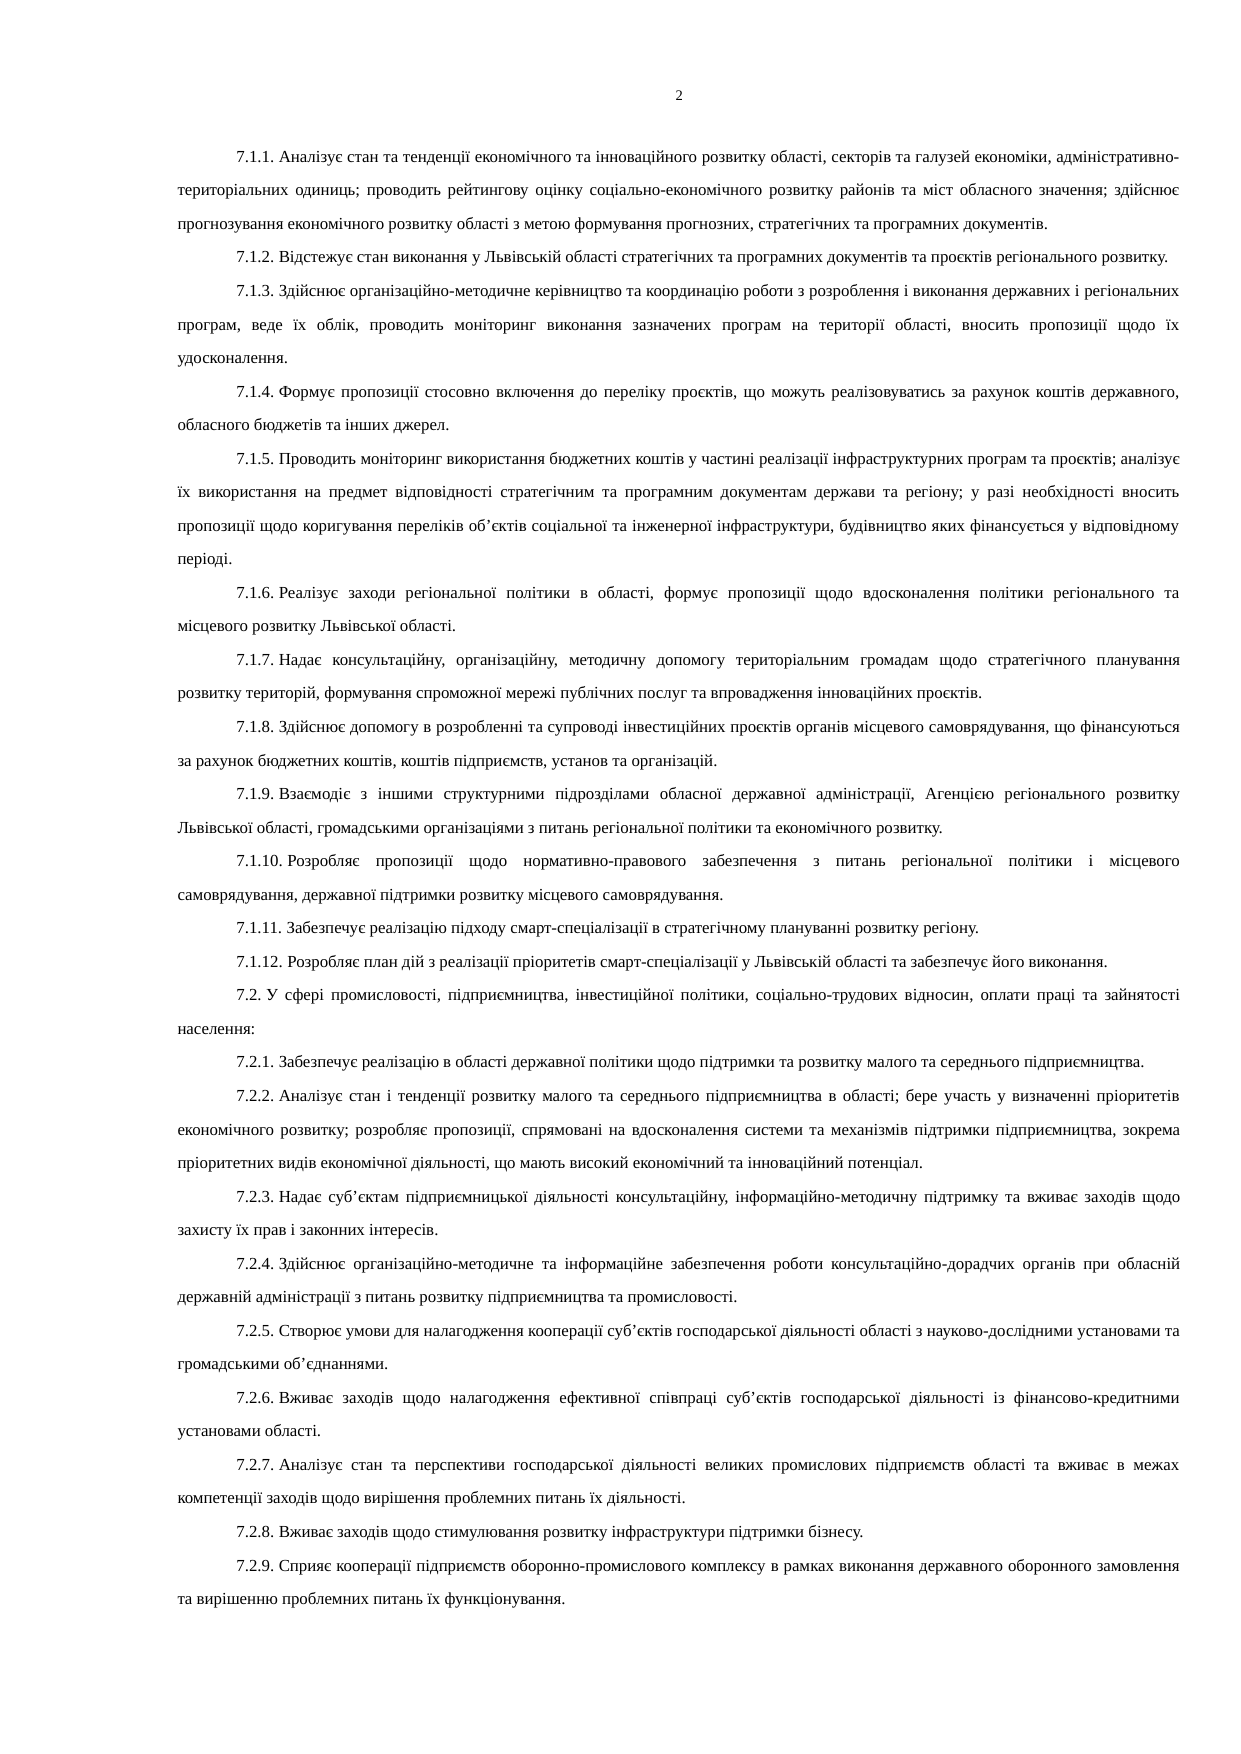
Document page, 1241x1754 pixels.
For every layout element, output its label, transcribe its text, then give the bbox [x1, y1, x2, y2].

text 7.1.12. Розробляє план дій з реалізації пріоритетів смарт-спеціалізації у Львівській області та забезпечує його виконання. [177, 937, 1181, 971]
text 7.2.3. Надає суб’єктам підприємницької діяльності консультаційну, інформаційно-методичну підтримку та вживає заходів щодо захисту їх прав і законних інтересів. [177, 1172, 1181, 1239]
text 7.1.2. Відстежує стан виконання у Львівській області стратегічних та програмних документів та проєктів регіонального розвитку. [177, 233, 1181, 267]
text 7.2.9. Сприяє кооперації підприємств оборонно-промислового комплексу в рамках виконання державного оборонного замовлення та вирішенню проблемних питань їх функціонування. [177, 1541, 1181, 1608]
text 7.1.3. Здійснює організаційно-методичне керівництво та координацію роботи з розроблення і виконання державних і регіональних програм, веде їх облік, проводить моніторинг виконання зазначених програм на території області, вносить пропозиції щодо їх удосконалення. [177, 267, 1181, 367]
text 7.2.5. Створює умови для налагодження кооперації суб’єктів господарської діяльності області з науково-дослідними установами та громадськими об’єднаннями. [177, 1306, 1181, 1373]
text 7.1.10. Розробляє пропозиції щодо нормативно-правового забезпечення з питань регіональної політики і місцевого самоврядування, державної підтримки розвитку місцевого самоврядування. [177, 837, 1181, 904]
text 7.2.7. Аналізує стан та перспективи господарської діяльності великих промислових підприємств області та вживає в межах компетенції заходів щодо вирішення проблемних питань їх діяльності. [177, 1441, 1181, 1508]
text 7.2.6. Вживає заходів щодо налагодження ефективної співпраці суб’єктів господарської діяльності із фінансово-кредитними установами області. [177, 1373, 1181, 1441]
text 7.1.4. Формує пропозиції стосовно включення до переліку проєктів, що можуть реалізовуватись за рахунок коштів державного, обласного бюджетів та інших джерел. [177, 367, 1181, 434]
text 7.2.2. Аналізує стан і тенденції розвитку малого та середнього підприємництва в області; бере участь у визначенні пріоритетів економічного розвитку; розробляє пропозиції, спрямовані на вдосконалення системи та механізмів підтримки підприємництва, зокрема пріоритетних видів економічної діяльності, що мають високий економічний та інноваційний потенціал. [177, 1072, 1181, 1172]
text 7.1.8. Здійснює допомогу в розробленні та супроводі інвестиційних проєктів органів місцевого самоврядування, що фінансуються за рахунок бюджетних коштів, коштів підприємств, установ та організацій. [177, 703, 1181, 770]
text 7.2.4. Здійснює організаційно-методичне та інформаційне забезпечення роботи консультаційно-дорадчих органів при обласній державній адміністрації з питань розвитку підприємництва та промисловості. [177, 1239, 1181, 1306]
text 7.2. У сфері промисловості, підприємництва, інвестиційної політики, соціально-трудових відносин, оплати праці та зайнятості населення: [177, 971, 1181, 1038]
text 7.1.6. Реалізує заходи регіональної політики в області, формує пропозиції щодо вдосконалення політики регіонального та місцевого розвитку Львівської області. [177, 568, 1181, 636]
text 7.2.8. Вживає заходів щодо стимулювання розвитку інфраструктури підтримки бізнесу. [177, 1508, 1181, 1541]
text 7.1.9. Взаємодіє з іншими структурними підрозділами обласної державної адміністрації, Агенцією регіонального розвитку Львівської області, громадськими організаціями з питань регіональної політики та економічного розвитку. [177, 770, 1181, 837]
text 7.1.5. Проводить моніторинг використання бюджетних коштів у частині реалізації інфраструктурних програм та проєктів; аналізує їх використання на предмет відповідності стратегічним та програмним документам держави та регіону; у разі необхідності вносить пропозиції щодо коригування переліків об’єктів соціальної та інженерної інфраструктури, будівництво яких фінансується у відповідному періоді. [177, 434, 1181, 568]
text 7.1.1. Аналізує стан та тенденції економічного та інноваційного розвитку області, секторів та галузей економіки, адміністративно-територіальних одиниць; проводить рейтингову оцінку соціально-економічного розвитку районів та міст обласного значення; здійснює прогнозування економічного розвитку області з метою формування прогнозних, стратегічних та програмних документів. [177, 132, 1181, 233]
text 7.1.11. Забезпечує реалізацію підходу смарт-спеціалізації в стратегічному плануванні розвитку регіону. [177, 904, 1181, 937]
text 7.2.1. Забезпечує реалізацію в області державної політики щодо підтримки та розвитку малого та середнього підприємництва. [177, 1038, 1181, 1072]
text 7.1.7. Надає консультаційну, організаційну, методичну допомогу територіальним громадам щодо стратегічного планування розвитку територій, формування спроможної мережі публічних послуг та впровадження інноваційних проєктів. [177, 636, 1181, 703]
